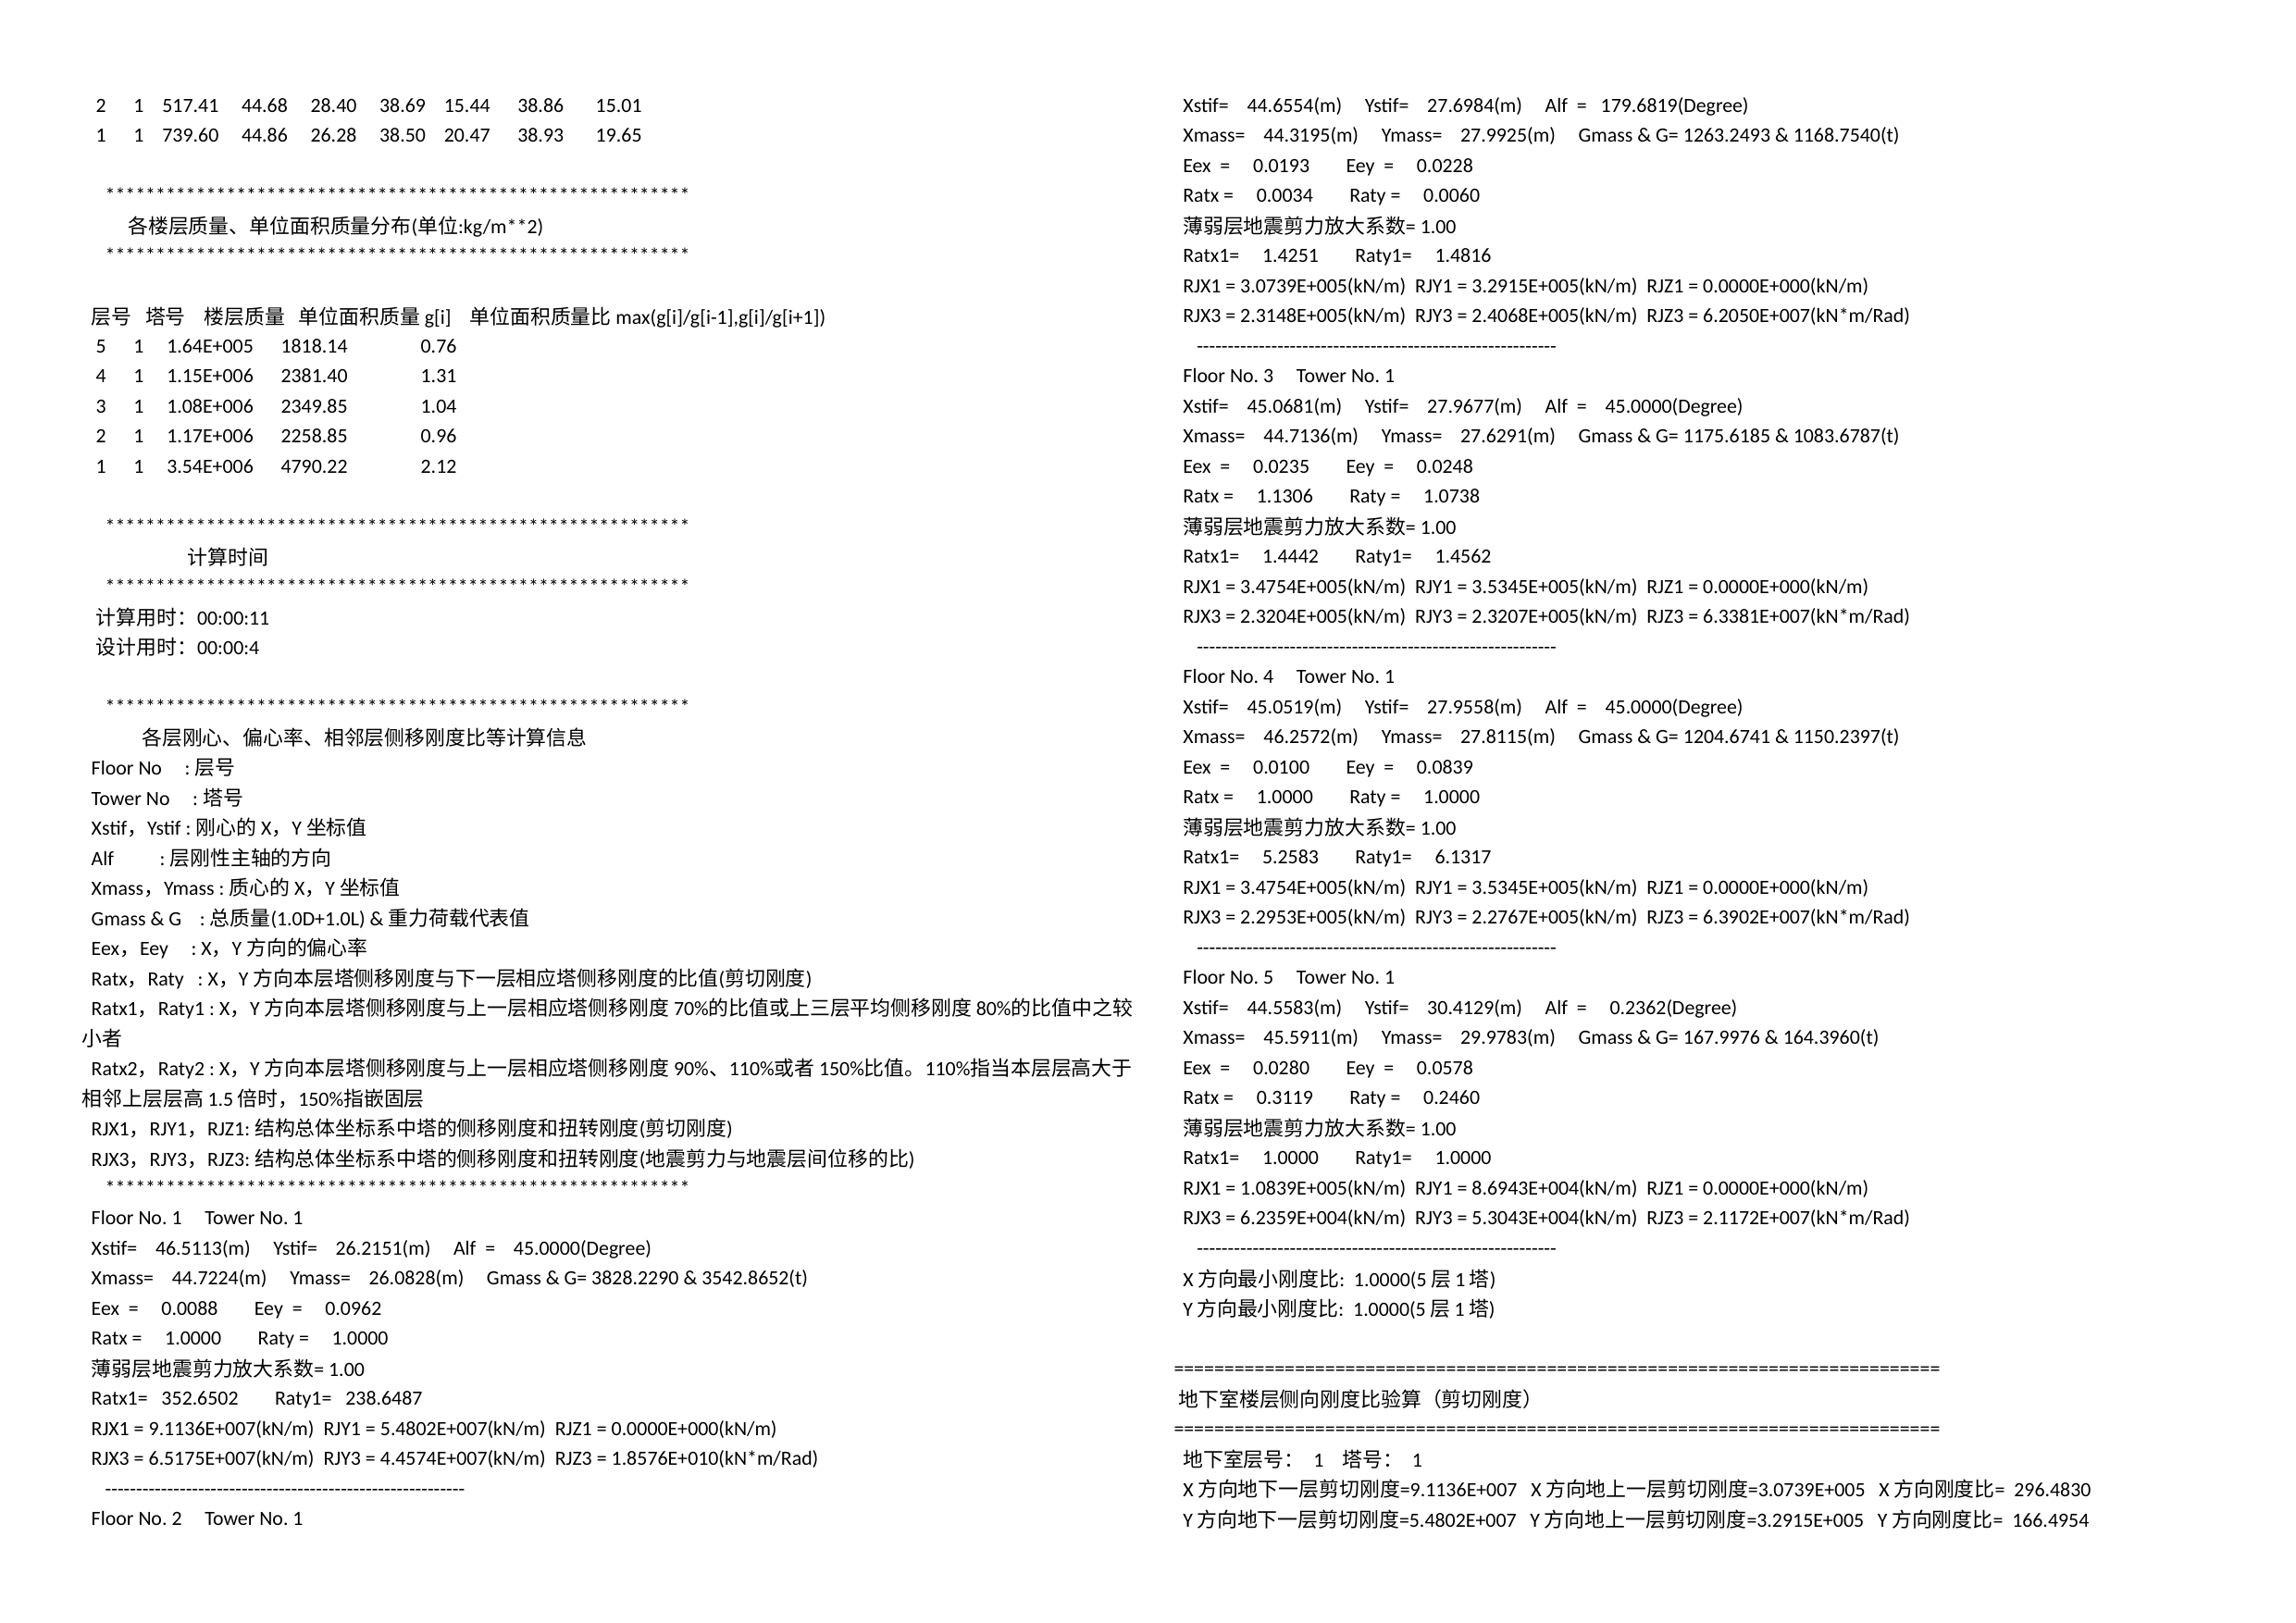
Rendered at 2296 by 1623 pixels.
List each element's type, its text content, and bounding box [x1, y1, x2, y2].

text Ratx，Raty : X，Y 方向本层塔侧移刚度与下一层相应塔侧移刚度的比值(剪切刚度) [82, 961, 1133, 992]
text RJX1 = 9.1136E+007(kN/m) RJY1 = 5.4802E+007(kN/m) RJZ1 = 0.0000E+000(kN/m) [82, 1413, 1133, 1443]
text Xmass= 44.3195(m) Ymass= 27.9925(m) Gmass & G= 1263.2493 & 1168.7540(t) [1173, 119, 2224, 150]
text 2 1 1.17E+006 2258.85 0.96 [82, 420, 1133, 451]
text Eex = 0.0100 Eey = 0.0839 [1173, 751, 2224, 781]
text RJX3 = 2.3204E+005(kN/m) RJY3 = 2.3207E+005(kN/m) RJZ3 = 6.3381E+007(kN*m/Rad) [1173, 601, 2224, 631]
text Eex = 0.0193 Eey = 0.0228 [1173, 150, 2224, 180]
text 5 1 1.64E+005 1818.14 0.76 [82, 330, 1133, 360]
text Xstif= 45.0681(m) Ystif= 27.9677(m) Alf = 45.0000(Degree) [1173, 390, 2224, 420]
text 层号 塔号 楼层质量 单位面积质量 g[i] 单位面积质量比 max(g[i]/g[i-1],g[i]/g[i+1]) [82, 300, 1133, 330]
text 1 1 3.54E+006 4790.22 2.12 [82, 451, 1133, 480]
text Ratx2，Raty2 : X，Y 方向本层塔侧移刚度与上一层相应塔侧移刚度90%、110%或者150%比值。110%指当本层层高大于相邻上层层高1.5倍时，150%指嵌固层 [82, 1052, 1133, 1112]
text 薄弱层地震剪力放大系数= 1.00 [1173, 812, 2224, 841]
text RJX1，RJY1，RJZ1: 结构总体坐标系中塔的侧移刚度和扭转刚度(剪切刚度) [82, 1112, 1133, 1142]
text Ratx = 1.1306 Raty = 1.0738 [1173, 480, 2224, 511]
text 计算用时：00:00:11 [82, 601, 1133, 631]
text RJX1 = 3.4754E+005(kN/m) RJY1 = 3.5345E+005(kN/m) RJZ1 = 0.0000E+000(kN/m) [1173, 571, 2224, 601]
text ---------------------------------------------------------- [1173, 330, 2224, 360]
text Eex，Eey : X，Y 方向的偏心率 [82, 932, 1133, 961]
text X方向地下一层剪切刚度=9.1136E+007 X方向地上一层剪切刚度=3.0739E+005 X方向刚度比= 296.4830 [1173, 1473, 2224, 1503]
text 1 1 739.60 44.86 26.28 38.50 20.47 38.93 19.65 [82, 119, 1133, 150]
text ********************************************************** [82, 511, 1133, 540]
text Y方向地下一层剪切刚度=5.4802E+007 Y方向地上一层剪切刚度=3.2915E+005 Y方向刚度比= 166.4954 [1173, 1503, 2224, 1533]
text Ratx1，Raty1 : X，Y 方向本层塔侧移刚度与上一层相应塔侧移刚度70%的比值或上三层平均侧移刚度80%的比值中之较小者 [82, 992, 1133, 1052]
text Ratx1= 1.0000 Raty1= 1.0000 [1173, 1142, 2224, 1172]
text 地下室楼层侧向刚度比验算（剪切刚度） [1173, 1382, 2224, 1413]
text ---------------------------------------------------------- [1173, 932, 2224, 961]
text Xstif= 44.5583(m) Ystif= 30.4129(m) Alf = 0.2362(Degree) [1173, 992, 2224, 1022]
text 薄弱层地震剪力放大系数= 1.00 [1173, 1112, 2224, 1142]
text ********************************************************** [82, 180, 1133, 210]
text Xstif= 44.6554(m) Ystif= 27.6984(m) Alf = 179.6819(Degree) [1173, 90, 2224, 119]
text ============================================================================ [1173, 1413, 2224, 1443]
text Ratx = 0.3119 Raty = 0.2460 [1173, 1082, 2224, 1112]
text 薄弱层地震剪力放大系数= 1.00 [1173, 210, 2224, 240]
text RJX3 = 2.3148E+005(kN/m) RJY3 = 2.4068E+005(kN/m) RJZ3 = 6.2050E+007(kN*m/Rad) [1173, 300, 2224, 330]
text Xstif= 45.0519(m) Ystif= 27.9558(m) Alf = 45.0000(Degree) [1173, 691, 2224, 721]
text 3 1 1.08E+006 2349.85 1.04 [82, 390, 1133, 420]
text 薄弱层地震剪力放大系数= 1.00 [1173, 511, 2224, 540]
text ---------------------------------------------------------- [82, 1473, 1133, 1503]
text RJX3 = 2.2953E+005(kN/m) RJY3 = 2.2767E+005(kN/m) RJZ3 = 6.3902E+007(kN*m/Rad) [1173, 901, 2224, 932]
text Floor No. 2 Tower No. 1 [82, 1503, 1133, 1533]
text RJX3 = 6.5175E+007(kN/m) RJY3 = 4.4574E+007(kN/m) RJZ3 = 1.8576E+010(kN*m/Rad) [82, 1443, 1133, 1473]
text Xmass，Ymass : 质心的 X，Y 坐标值 [82, 872, 1133, 901]
text Tower No : 塔号 [82, 781, 1133, 812]
text RJX1 = 3.4754E+005(kN/m) RJY1 = 3.5345E+005(kN/m) RJZ1 = 0.0000E+000(kN/m) [1173, 872, 2224, 901]
text ---------------------------------------------------------- [1173, 631, 2224, 661]
text Xstif，Ystif : 刚心的 X，Y 坐标值 [82, 812, 1133, 841]
text RJX1 = 1.0839E+005(kN/m) RJY1 = 8.6943E+004(kN/m) RJZ1 = 0.0000E+000(kN/m) [1173, 1172, 2224, 1202]
text Y方向最小刚度比: 1.0000(5层1塔) [1173, 1293, 2224, 1322]
text Floor No. 3 Tower No. 1 [1173, 360, 2224, 390]
text 2 1 517.41 44.68 28.40 38.69 15.44 38.86 15.01 [82, 90, 1133, 119]
text Xmass= 46.2572(m) Ymass= 27.8115(m) Gmass & G= 1204.6741 & 1150.2397(t) [1173, 721, 2224, 751]
text RJX1 = 3.0739E+005(kN/m) RJY1 = 3.2915E+005(kN/m) RJZ1 = 0.0000E+000(kN/m) [1173, 270, 2224, 300]
text 各楼层质量、单位面积质量分布(单位:kg/m**2) [82, 210, 1133, 240]
text Eex = 0.0235 Eey = 0.0248 [1173, 451, 2224, 480]
text Floor No : 层号 [82, 751, 1133, 781]
text 计算时间 [82, 540, 1133, 571]
text Ratx1= 5.2583 Raty1= 6.1317 [1173, 841, 2224, 872]
text Ratx1= 1.4442 Raty1= 1.4562 [1173, 540, 2224, 571]
text Ratx = 0.0034 Raty = 0.0060 [1173, 180, 2224, 210]
text ********************************************************** [82, 691, 1133, 721]
text Ratx = 1.0000 Raty = 1.0000 [1173, 781, 2224, 812]
text ********************************************************** [82, 1172, 1133, 1202]
text Floor No. 1 Tower No. 1 [82, 1202, 1133, 1233]
text Xmass= 45.5911(m) Ymass= 29.9783(m) Gmass & G= 167.9976 & 164.3960(t) [1173, 1022, 2224, 1052]
text Xmass= 44.7224(m) Ymass= 26.0828(m) Gmass & G= 3828.2290 & 3542.8652(t) [82, 1262, 1133, 1293]
text ********************************************************** [82, 571, 1133, 601]
text RJX3 = 6.2359E+004(kN/m) RJY3 = 5.3043E+004(kN/m) RJZ3 = 2.1172E+007(kN*m/Rad) [1173, 1202, 2224, 1233]
text Ratx1= 1.4251 Raty1= 1.4816 [1173, 240, 2224, 270]
text Gmass & G : 总质量(1.0D+1.0L) & 重力荷载代表值 [82, 901, 1133, 932]
text Xmass= 44.7136(m) Ymass= 27.6291(m) Gmass & G= 1175.6185 & 1083.6787(t) [1173, 420, 2224, 451]
text Eex = 0.0280 Eey = 0.0578 [1173, 1052, 2224, 1082]
text Eex = 0.0088 Eey = 0.0962 [82, 1293, 1133, 1322]
text Ratx = 1.0000 Raty = 1.0000 [82, 1322, 1133, 1353]
text Floor No. 4 Tower No. 1 [1173, 661, 2224, 691]
text 地下室层号： 1 塔号： 1 [1173, 1443, 2224, 1473]
text 4 1 1.15E+006 2381.40 1.31 [82, 360, 1133, 390]
text 各层刚心、偏心率、相邻层侧移刚度比等计算信息 [82, 721, 1133, 751]
text Floor No. 5 Tower No. 1 [1173, 961, 2224, 992]
text ============================================================================ [1173, 1353, 2224, 1382]
text Ratx1= 352.6502 Raty1= 238.6487 [82, 1382, 1133, 1413]
text 设计用时：00:00:4 [82, 631, 1133, 661]
text ********************************************************** [82, 240, 1133, 270]
text 薄弱层地震剪力放大系数= 1.00 [82, 1353, 1133, 1382]
text ---------------------------------------------------------- [1173, 1233, 2224, 1262]
text X方向最小刚度比: 1.0000(5层1塔) [1173, 1262, 2224, 1293]
text Xstif= 46.5113(m) Ystif= 26.2151(m) Alf = 45.0000(Degree) [82, 1233, 1133, 1262]
text Alf : 层刚性主轴的方向 [82, 841, 1133, 872]
text RJX3，RJY3，RJZ3: 结构总体坐标系中塔的侧移刚度和扭转刚度(地震剪力与地震层间位移的比) [82, 1142, 1133, 1172]
